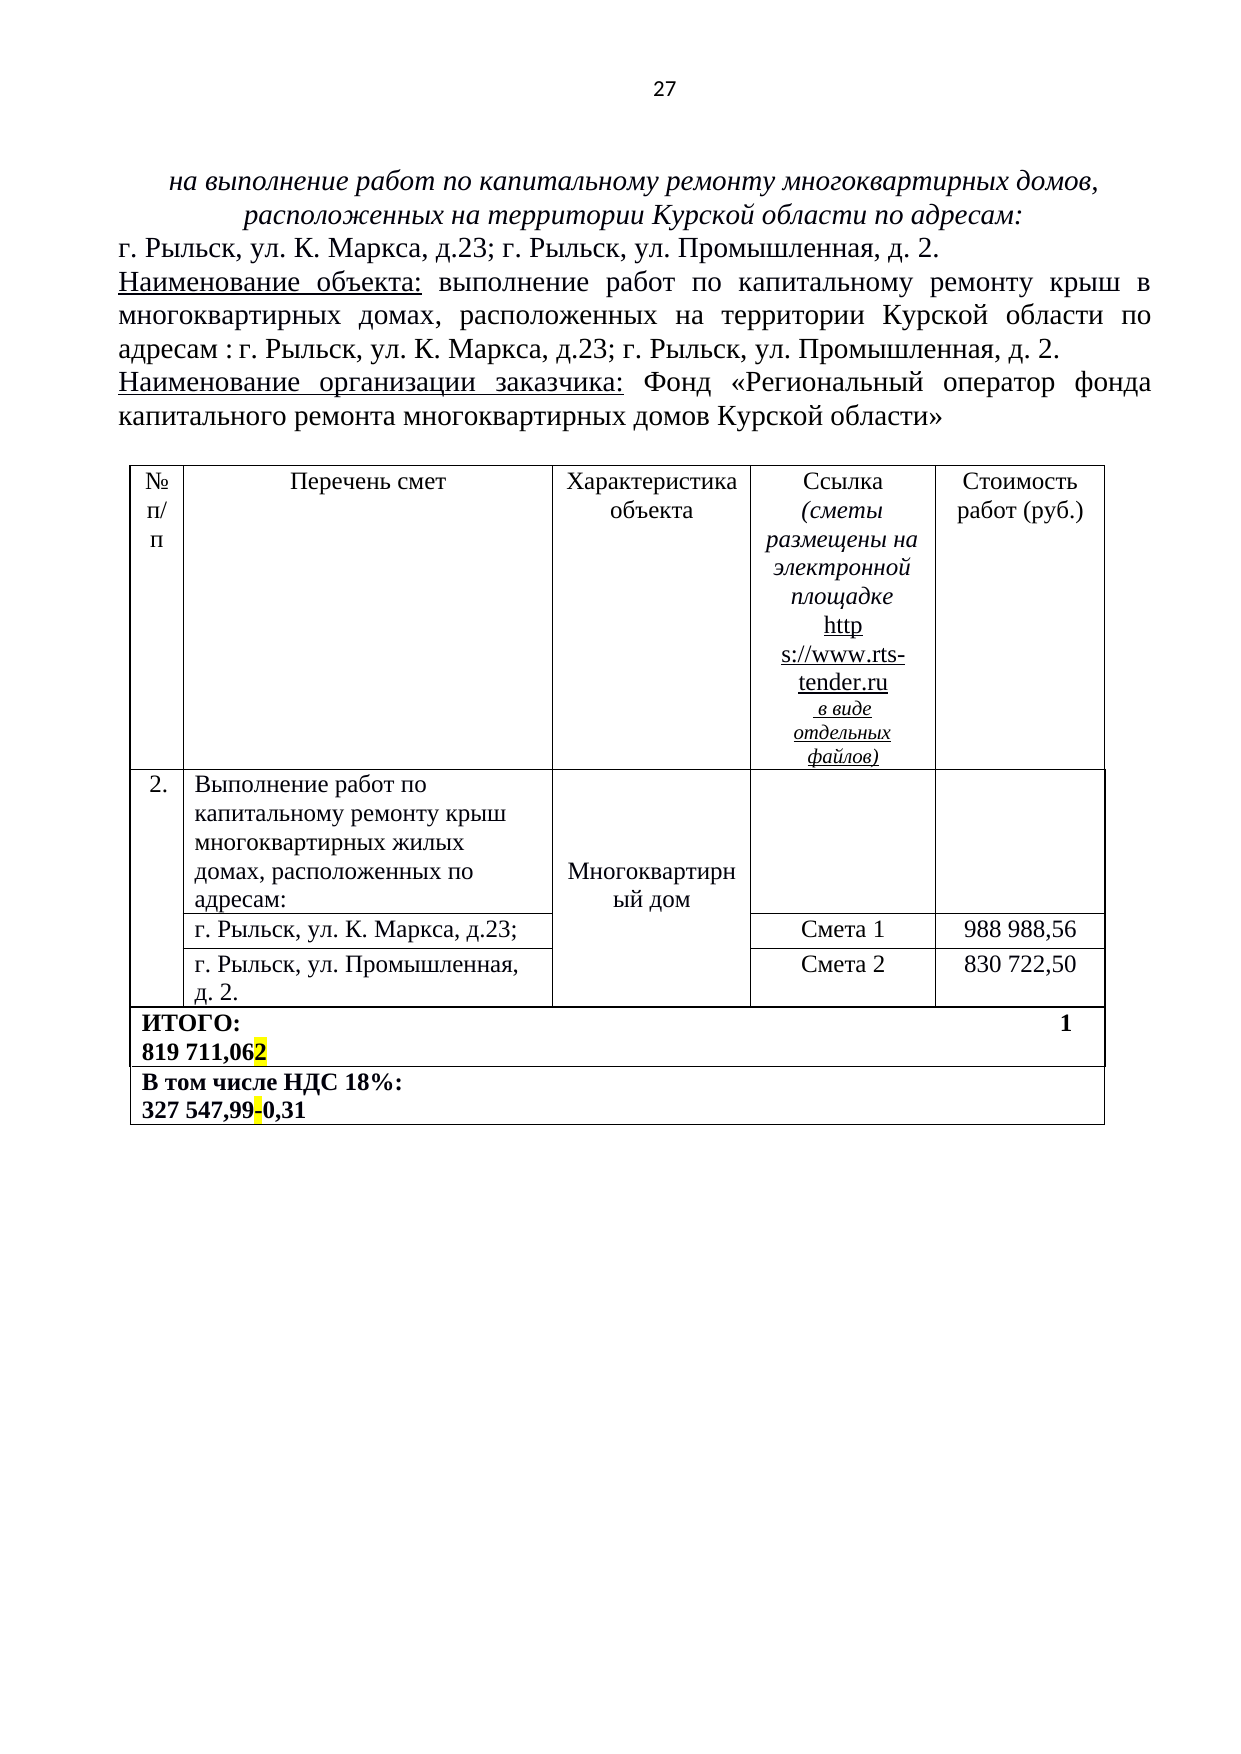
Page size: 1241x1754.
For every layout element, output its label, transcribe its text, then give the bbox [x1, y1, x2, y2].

table_cell Смета 1 [751, 914, 935, 948]
table_cell В том числе НДС 18%: 327 547,99 [131, 1067, 1104, 1124]
table_cell Выполнение работ по капитальному ремонту крыш многоквартирных жилых домах, расположенных по адресам: [184, 770, 552, 913]
table_cell ИТОГО: 1 819 711,06 [131, 1008, 1104, 1066]
table_cell 2. [131, 770, 183, 1006]
table_cell [936, 770, 1104, 913]
table_cell г. Рыльск, ул. К. Маркса, д.23; [184, 914, 552, 948]
table_cell Многоквартирный дом [553, 770, 750, 1006]
text на выполнение работ по капитальному ремонту многоквартирных домов, расположенных на территории Курской области по адресам: [118, 163, 1152, 230]
table_header № п/п [131, 466, 183, 768]
table_cell 988 988,56 [936, 914, 1104, 948]
table_header Перечень смет [184, 466, 552, 768]
text Наименование организации заказчика: Фонд «Региональный оператор фонда капитального ремонта многоквартирных домов Курской области» [118, 364, 1152, 432]
table_cell Смета 2 [751, 949, 935, 1006]
text г. Рыльск, ул. К. Маркса, д.23; г. Рыльск, ул. Промышленная, д. 2. [118, 230, 1152, 264]
table_header Характеристика объекта [553, 466, 750, 768]
table_header Стоимость работ (руб.) [936, 466, 1104, 768]
table_cell г. Рыльск, ул. Промышленная, д. 2. [184, 949, 552, 1006]
table_header Ссылка (сметы размещены на электронной площадке https://www.rts-tender.ru в виде отдельных файлов) [751, 466, 935, 768]
text Наименование объекта: выполнение работ по капитальному ремонту крыш в многоквартирных домах, расположенных на территории Курской области по адресам : г. Рыльск, ул. К. Маркса, д.23; г. Рыльск, ул. Промышленная, д. 2. [118, 264, 1152, 364]
table_cell 830 722,50 [936, 949, 1104, 1006]
table_cell [751, 770, 935, 913]
